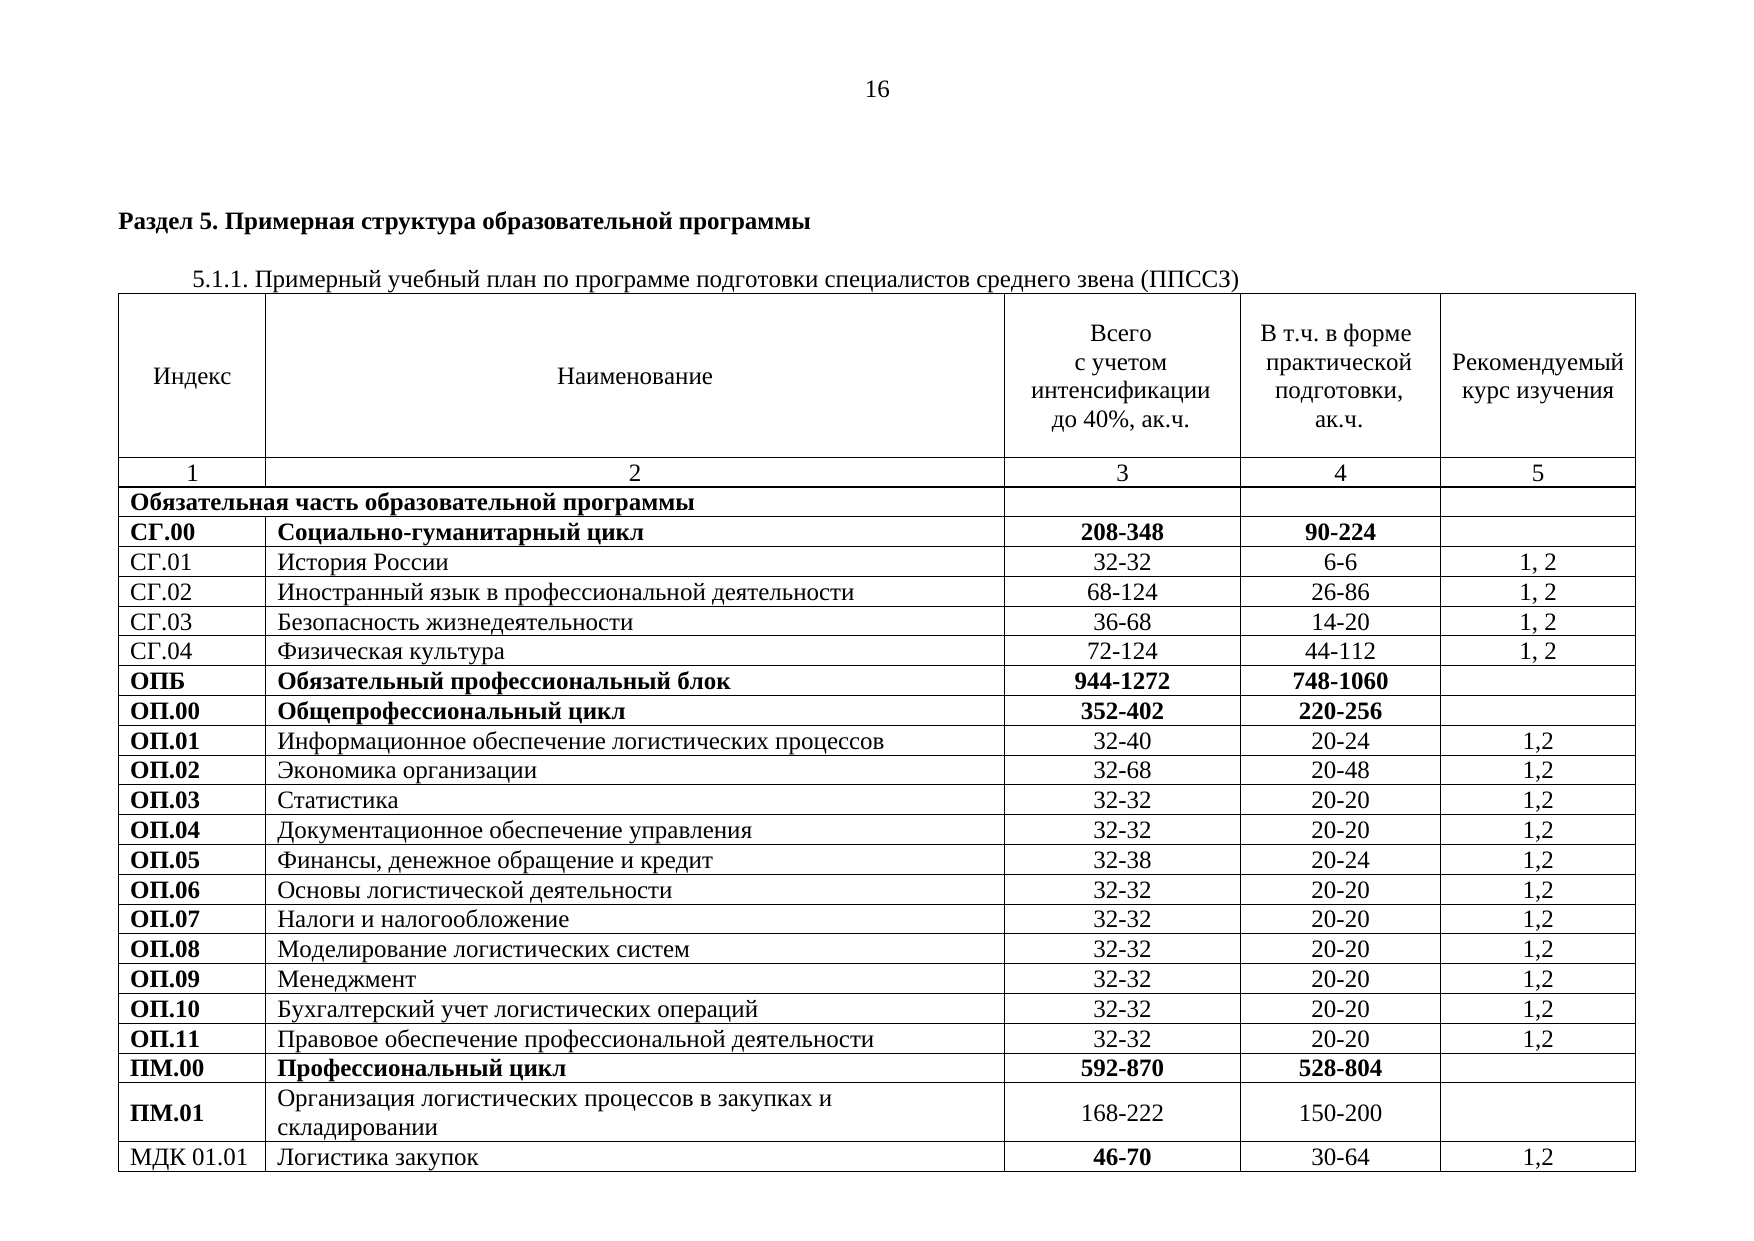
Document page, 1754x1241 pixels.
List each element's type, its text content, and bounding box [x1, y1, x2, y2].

table_cell 32-32 [1005, 785, 1240, 814]
table_cell Обязательная часть образовательной программы [119, 488, 1004, 516]
table_cell СГ.00 [119, 517, 265, 546]
table_cell Иностранный язык в профессиональной деятельности [266, 577, 1004, 606]
table_cell 2 [266, 458, 1004, 486]
table_cell Физическая культура [266, 636, 1004, 665]
table_cell 20-20 [1241, 875, 1440, 903]
table_cell 20-20 [1241, 964, 1440, 993]
table_cell 1,2 [1441, 785, 1635, 814]
table_cell 1,2 [1441, 1142, 1635, 1171]
table_cell 6-6 [1241, 547, 1440, 576]
table_cell 20-20 [1241, 815, 1440, 844]
table_cell 1,2 [1441, 994, 1635, 1023]
table_cell 1,2 [1441, 726, 1635, 754]
table_cell [1441, 666, 1635, 695]
table_header Рекомендуемый курс изучения [1441, 294, 1635, 457]
table_cell 32-38 [1005, 845, 1240, 874]
table_cell ОП.07 [119, 905, 265, 933]
table_cell [1241, 488, 1440, 516]
table_cell [1441, 1054, 1635, 1082]
table_cell 592-870 [1005, 1054, 1240, 1082]
table_cell 3 [1005, 458, 1240, 486]
table_cell 46-70 [1005, 1142, 1240, 1171]
table_cell 1, 2 [1441, 547, 1635, 576]
table_cell 26-86 [1241, 577, 1440, 606]
table_cell [1441, 517, 1635, 546]
table_cell Налоги и налогообложение [266, 905, 1004, 933]
table_cell ОП.03 [119, 785, 265, 814]
table_cell 150-200 [1241, 1083, 1440, 1141]
table_cell ПМ.00 [119, 1054, 265, 1082]
table_cell 44-112 [1241, 636, 1440, 665]
table_cell 32-32 [1005, 934, 1240, 963]
table_cell 352-402 [1005, 696, 1240, 725]
table_cell 20-20 [1241, 785, 1440, 814]
table_cell 1,2 [1441, 934, 1635, 963]
table_cell 1, 2 [1441, 636, 1635, 665]
table_cell ОП.01 [119, 726, 265, 754]
table_cell 1,2 [1441, 845, 1635, 874]
table_cell Общепрофессиональный цикл [266, 696, 1004, 725]
table_cell 1 [119, 458, 265, 486]
table_cell 1, 2 [1441, 607, 1635, 635]
table_cell 68-124 [1005, 577, 1240, 606]
table_cell 20-20 [1241, 934, 1440, 963]
table_cell [1441, 696, 1635, 725]
table_cell Логистика закупок [266, 1142, 1004, 1171]
table_cell Менеджмент [266, 964, 1004, 993]
table_cell 1,2 [1441, 756, 1635, 784]
table_cell 20-20 [1241, 1024, 1440, 1052]
table_cell Профессиональный цикл [266, 1054, 1004, 1082]
table_cell ОП.10 [119, 994, 265, 1023]
table_header В т.ч. в форме практической подготовки, ак.ч. [1241, 294, 1440, 457]
table_cell МДК 01.01 [119, 1142, 265, 1171]
table_cell 1,2 [1441, 875, 1635, 903]
table_cell Правовое обеспечение профессиональной деятельности [266, 1024, 1004, 1052]
table_cell 220-256 [1241, 696, 1440, 725]
table_cell СГ.03 [119, 607, 265, 635]
table_cell Бухгалтерский учет логистических операций [266, 994, 1004, 1023]
table_cell 72-124 [1005, 636, 1240, 665]
table_header Индекс [119, 294, 265, 457]
table_cell 528-804 [1241, 1054, 1440, 1082]
table_cell 20-20 [1241, 994, 1440, 1023]
table_cell ОП.11 [119, 1024, 265, 1052]
table_cell Документационное обеспечение управления [266, 815, 1004, 844]
table_cell Информационное обеспечение логистических процессов [266, 726, 1004, 754]
table_cell Моделирование логистических систем [266, 934, 1004, 963]
table_cell ОП.04 [119, 815, 265, 844]
table_cell 90-224 [1241, 517, 1440, 546]
table_cell 32-32 [1005, 547, 1240, 576]
table_cell ОП.02 [119, 756, 265, 784]
table_cell 20-48 [1241, 756, 1440, 784]
table_cell 1,2 [1441, 964, 1635, 993]
table_cell 748-1060 [1241, 666, 1440, 695]
text 5.1.1. Примерный учебный план по программе подготовки специалистов среднего звена (ППССЗ) [118, 264, 1636, 293]
table_cell 20-24 [1241, 845, 1440, 874]
table_cell Организация логистических процессов в закупках и складировании [266, 1083, 1004, 1141]
table_cell 168-222 [1005, 1083, 1240, 1141]
table_header Всего с учетом интенсификации до 40%, ак.ч. [1005, 294, 1240, 457]
subtitle Раздел 5. Примерная структура образовательной программы [118, 206, 1636, 235]
table_cell [1441, 488, 1635, 516]
table_cell 14-20 [1241, 607, 1440, 635]
table_cell История России [266, 547, 1004, 576]
table_cell ПМ.01 [119, 1083, 265, 1141]
table_cell ОП.08 [119, 934, 265, 963]
table_cell 32-32 [1005, 964, 1240, 993]
table_header Наименование [266, 294, 1004, 457]
table_cell 20-20 [1241, 905, 1440, 933]
table_cell 32-40 [1005, 726, 1240, 754]
table_cell 208-348 [1005, 517, 1240, 546]
table_cell ОП.05 [119, 845, 265, 874]
table_cell 4 [1241, 458, 1440, 486]
table_cell 32-32 [1005, 994, 1240, 1023]
table_cell СГ.02 [119, 577, 265, 606]
table_cell 36-68 [1005, 607, 1240, 635]
table_cell 32-32 [1005, 905, 1240, 933]
table_cell [1005, 488, 1240, 516]
table_cell Социально-гуманитарный цикл [266, 517, 1004, 546]
table_cell Обязательный профессиональный блок [266, 666, 1004, 695]
table_cell СГ.04 [119, 636, 265, 665]
table_cell 5 [1441, 458, 1635, 486]
table_cell 1,2 [1441, 1024, 1635, 1052]
table_cell 32-68 [1005, 756, 1240, 784]
table_cell 1, 2 [1441, 577, 1635, 606]
table_cell СГ.01 [119, 547, 265, 576]
table_cell 944-1272 [1005, 666, 1240, 695]
table_cell Экономика организации [266, 756, 1004, 784]
table_cell 20-24 [1241, 726, 1440, 754]
table_cell Безопасность жизнедеятельности [266, 607, 1004, 635]
table_cell 32-32 [1005, 875, 1240, 903]
table_cell Финансы, денежное обращение и кредит [266, 845, 1004, 874]
table_cell 1,2 [1441, 905, 1635, 933]
table_cell ОП.00 [119, 696, 265, 725]
table_cell ОПБ [119, 666, 265, 695]
table_cell Основы логистической деятельности [266, 875, 1004, 903]
table_cell 30-64 [1241, 1142, 1440, 1171]
table_cell Статистика [266, 785, 1004, 814]
table_cell ОП.06 [119, 875, 265, 903]
table_cell ОП.09 [119, 964, 265, 993]
table_cell [1441, 1083, 1635, 1141]
table_cell 32-32 [1005, 815, 1240, 844]
table_cell 1,2 [1441, 815, 1635, 844]
table_cell 32-32 [1005, 1024, 1240, 1052]
